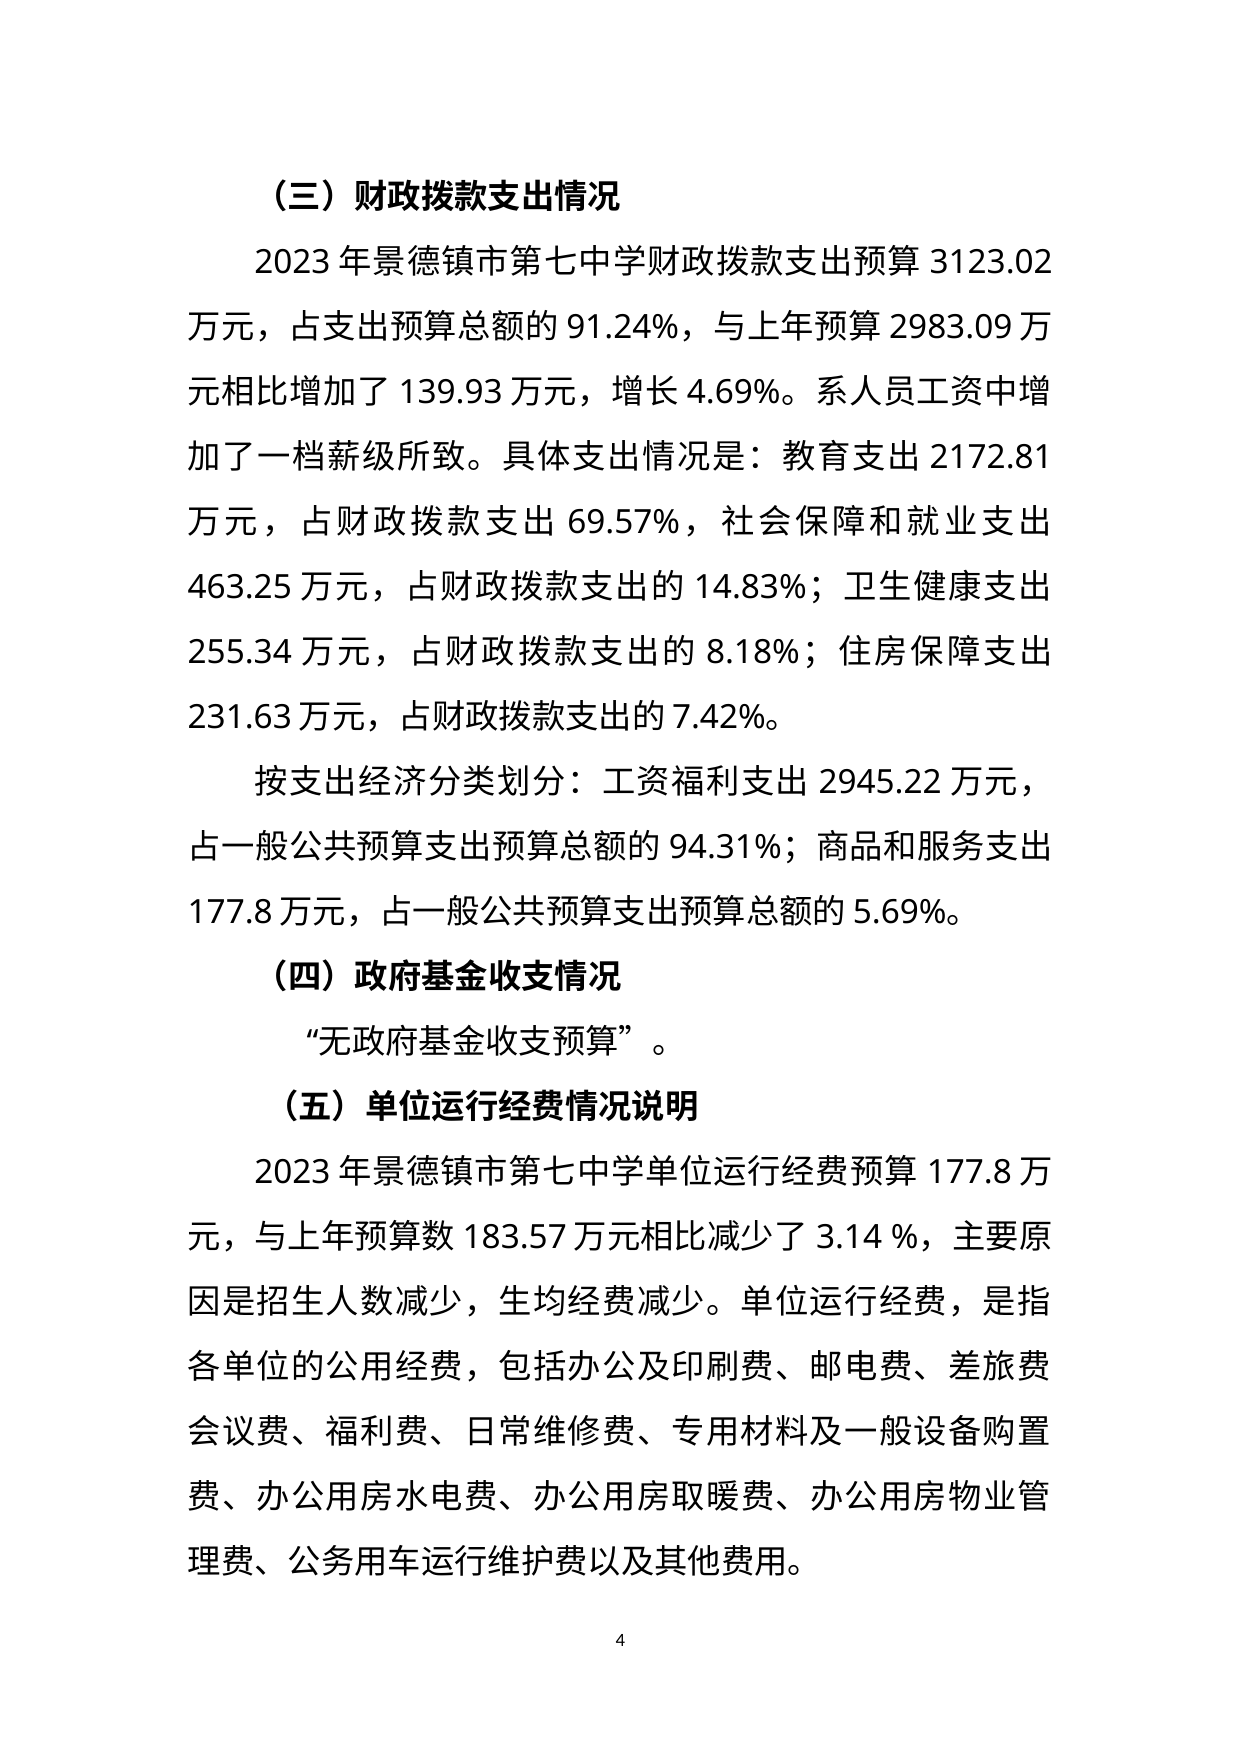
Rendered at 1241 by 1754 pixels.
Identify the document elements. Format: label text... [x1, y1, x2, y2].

text （四）政府基金收支情况 [187, 942, 1053, 1007]
text （五）单位运行经费情况说明 [231, 1072, 1053, 1137]
text 2023年景德镇市第七中学财政拨款支出预算3123.02万元，占支出预算总额的91.24%，与上年预算2983.09万元相比增加了139.93万元，增长4.69%。系人员工资中增加了一档薪级所致。具体支出情况是：教育支出2172.81万元，占财政拨款支出69.57%，社会保障和就业支出463.25万元，占财政拨款支出的14.83%；卫生健康支出255.34万元，占财政拨款支出的8.18%；住房保障支出231.63万元，占财政拨款支出的7.42%。 [187, 227, 1053, 747]
text 按支出经济分类划分：工资福利支出2945.22万元，占一般公共预算支出预算总额的94.31%；商品和服务支出177.8万元，占一般公共预算支出预算总额的5.69%。 [187, 747, 1053, 942]
text “无政府基金收支预算”。 [231, 1007, 1053, 1072]
text （三）财政拨款支出情况 [187, 162, 1053, 227]
text 2023年景德镇市第七中学单位运行经费预算177.8万元，与上年预算数183.57万元相比减少了 3.14 %，主要原因是招生人数减少，生均经费减少。单位运行经费，是指各单位的公用经费，包括办公及印刷费、邮电费、差旅费、会议费、福利费、日常维修费、专用材料及一般设备购置费、办公用房水电费、办公用房取暖费、办公用房物业管理费、公务用车运行维护费以及其他费用。 [187, 1137, 1053, 1592]
